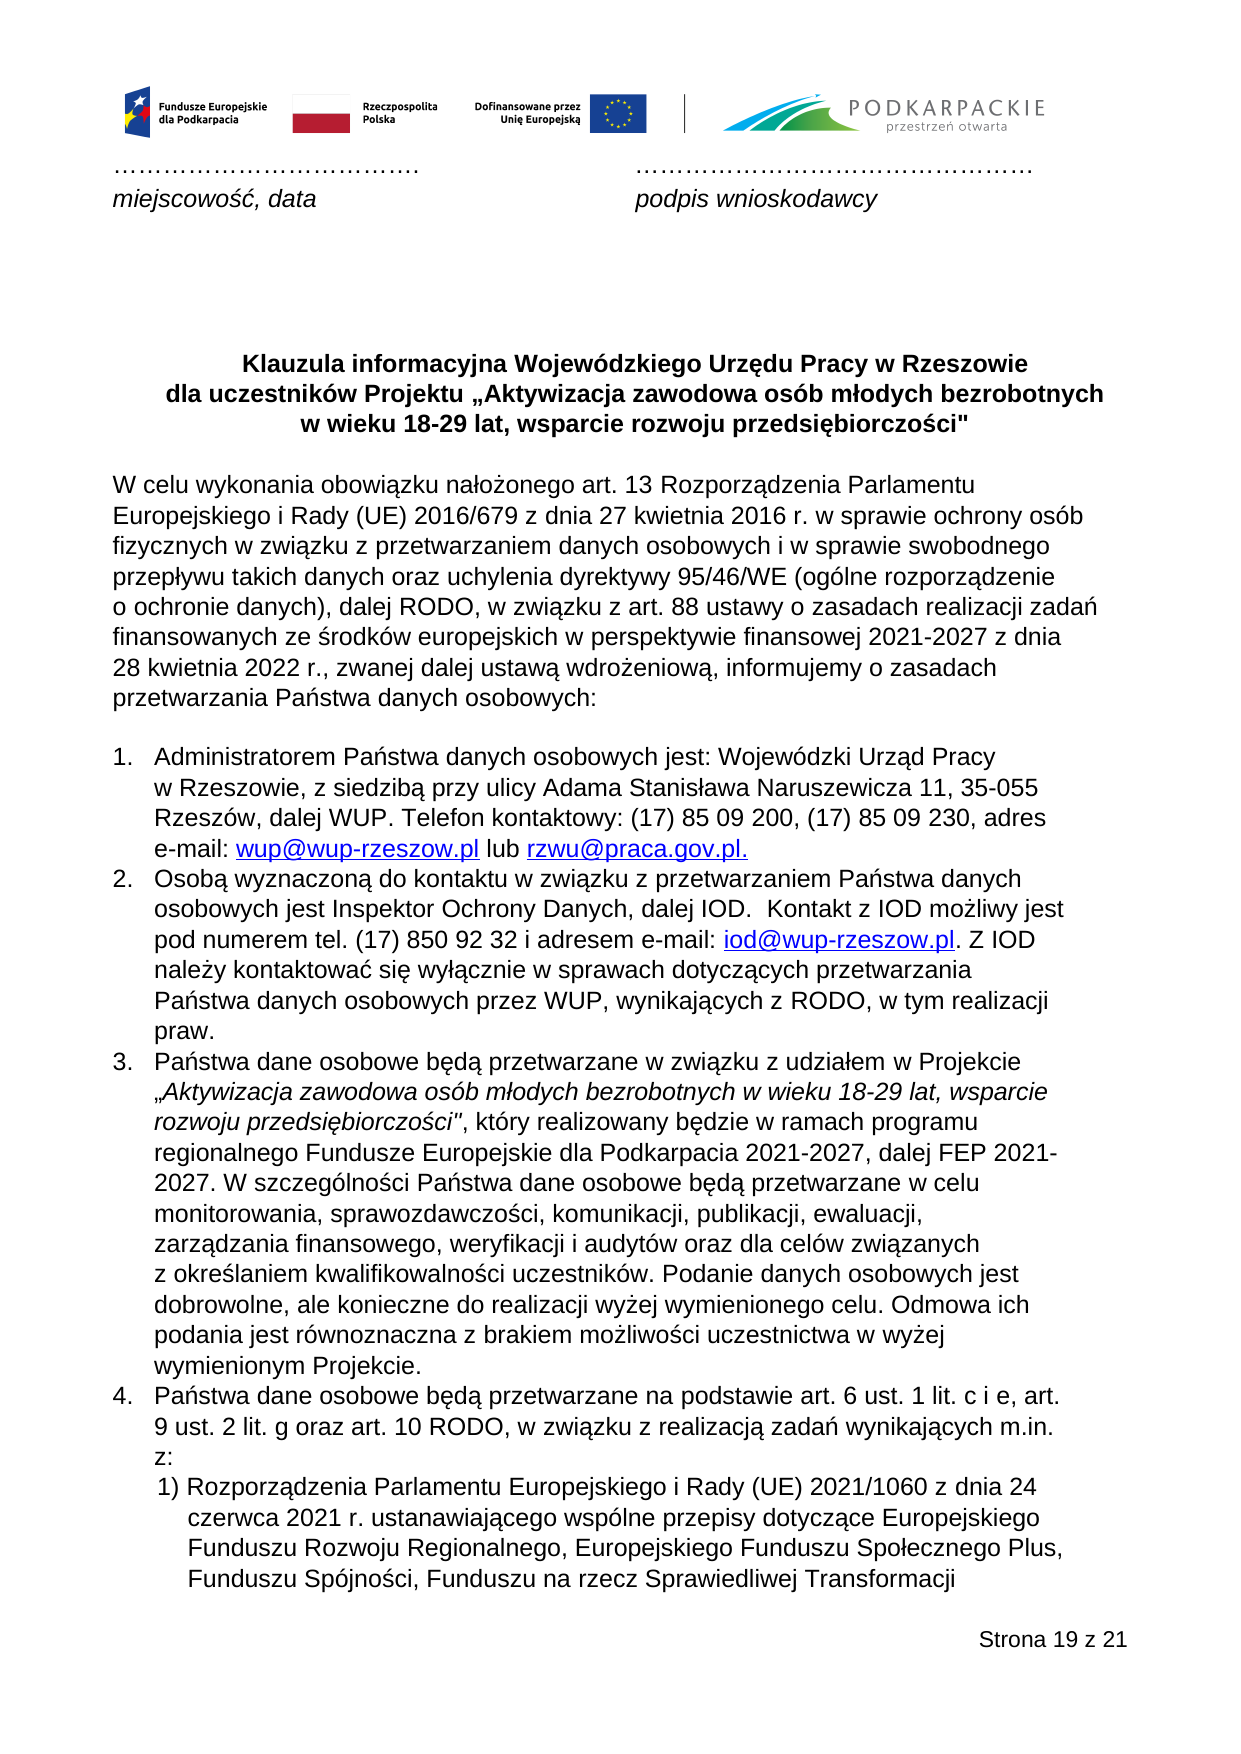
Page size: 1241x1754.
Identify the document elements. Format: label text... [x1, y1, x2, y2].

text miejscowość, data podpis wnioskodawcy [112, 183, 1128, 212]
list Państwa dane osobowe będą przetwarzane w związku z udziałem w Projekcie „Aktywizacja zawodowa osób młodych bezrobotnych w wieku 18-29 lat, wsparcie rozwoju przedsiębiorczości", który realizowany będzie w ramach programu regionalnego Fundusze Europejskie dla Podkarpacia 2021-2027, dalej FEP 2021-2027. W szczególności Państwa dane osobowe będą przetwarzane w celu monitorowania, sprawozdawczości, komunikacji, publikacji, ewaluacji, zarządzania finansowego, weryfikacji i audytów oraz dla celów związanych z określaniem kwalifikowalności uczestników. Podanie danych osobowych jest dobrowolne, ale konieczne do realizacji wyżej wymienionego celu. Odmowa ich podania jest równoznaczna z brakiem możliwości uczestnictwa w wyżej wymienionym Projekcie. [112, 1047, 1065, 1379]
list Administratorem Państwa danych osobowych jest: Wojewódzki Urząd Pracy w Rzeszowie, z siedzibą przy ulicy Adama Stanisława Naruszewicza 11, 35-055 Rzeszów, dalej WUP. Telefon kontaktowy: (17) 85 09 200, (17) 85 09 230, adres e-mail: wup@wup-rzeszow.pl lub rzwu@praca.gov.pl. [112, 742, 1065, 862]
picture [112, 73, 1057, 151]
text ………………………………. ………………………………………… [112, 151, 1128, 179]
list Państwa dane osobowe będą przetwarzane na podstawie art. 6 ust. 1 lit. c i e, art. 9 ust. 2 lit. g oraz art. 10 RODO, w związku z realizacją zadań wynikających m.in. z: [112, 1381, 1065, 1471]
text dla uczestników Projektu „Aktywizacja zawodowa osób młodych bezrobotnych w wieku 18-29 lat, wsparcie rozwoju przedsiębiorczości" [142, 379, 1128, 438]
list Osobą wyznaczoną do kontaktu w związku z przetwarzaniem Państwa danych osobowych jest Inspektor Ochrony Danych, dalej IOD. Kontakt z IOD możliwy jest pod numerem tel. (17) 850 92 32 i adresem e-mail: iod@wup-rzeszow.pl. Z IOD należy kontaktować się wyłącznie w sprawach dotyczących przetwarzania Państwa danych osobowych przez WUP, wynikających z RODO, w tym realizacji praw. [112, 864, 1065, 1045]
text Klauzula informacyjna Wojewódzkiego Urzędu Pracy w Rzeszowie [142, 349, 1128, 377]
text W celu wykonania obowiązku nałożonego art. 13 Rozporządzenia Parlamentu Europejskiego i Rady (UE) 2016/679 z dnia 27 kwietnia 2016 r. w sprawie ochrony osób fizycznych w związku z przetwarzaniem danych osobowych i w sprawie swobodnego przepływu takich danych oraz uchylenia dyrektywy 95/46/WE (ogólne rozporządzenie o ochronie danych), dalej RODO, w związku z art. 88 ustawy o zasadach realizacji zadań finansowanych ze środków europejskich w perspektywie finansowej 2021-2027 z dnia 28 kwietnia 2022 r., zwanej dalej ustawą wdrożeniową, informujemy o zasadach przetwarzania Państwa danych osobowych: [112, 470, 1128, 712]
